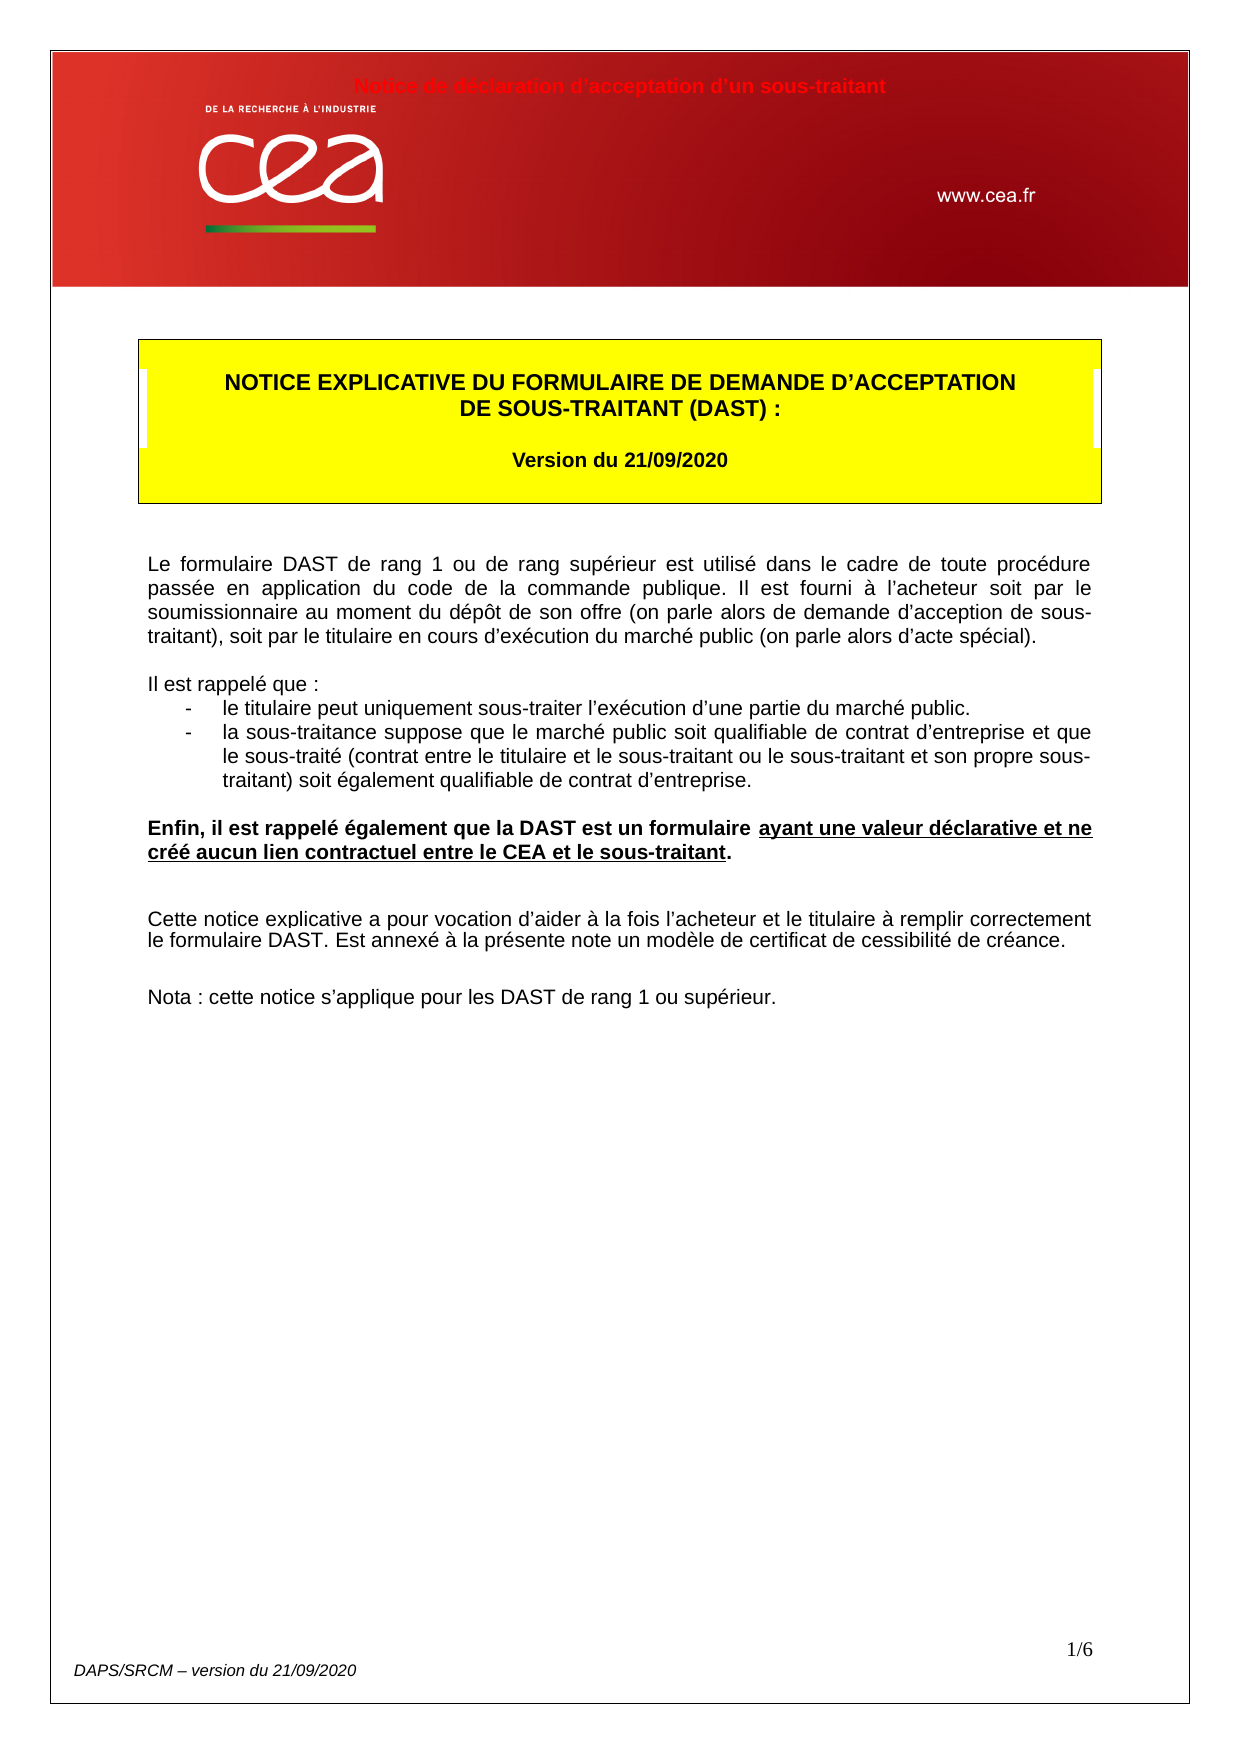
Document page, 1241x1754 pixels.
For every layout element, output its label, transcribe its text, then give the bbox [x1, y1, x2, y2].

picture [46, 42, 1189, 294]
subtitle de sous-traitant (DAST) : [147, 395, 1093, 422]
list le titulaire peut uniquement sous-traiter l’exécution d’une partie du marché public. [185, 696, 1093, 720]
picture [51, 51, 1189, 294]
list la sous-traitance suppose que le marché public soit qualifiable de contrat d’entreprise et que le sous-traité (contrat entre le titulaire et le sous-traitant ou le sous-traitant et son propre sous-traitant) soit également qualifiable de contrat d’entreprise. [185, 720, 1093, 792]
text Nota : cette notice s’applique pour les DAST de rang 1 ou supérieur. [147, 984, 1093, 1008]
text Cette notice explicative a pour vocation d’aider à la fois l’acheteur et le titulaire à remplir correctement le formulaire DAST. Est annexé à la présente note un modèle de certificat de cessibilité de créance. [329, 931, 1093, 951]
text Il est rappelé que : [147, 672, 1093, 696]
text Enfin, il est rappelé également que la DAST est un formulaire ayant une valeur déclarative et ne créé aucun lien contractuel entre le CEA et le sous-traitant. [147, 816, 1093, 864]
text Le formulaire DAST de rang 1 ou de rang supérieur est utilisé dans le cadre de toute procédure passée en application du code de la commande publique. Il est fourni à l’acheteur soit par le soumissionnaire au moment du dépôt de son offre (on parle alors de demande d’acception de sous-traitant), soit par le titulaire en cours d’exécution du marché public (on parle alors d’acte spécial). [147, 552, 1093, 648]
subtitle Version du 21/09/2020 [139, 445, 1101, 503]
subtitle notice explicative DU formulaire DE DEmande d’acceptation [147, 369, 1093, 395]
